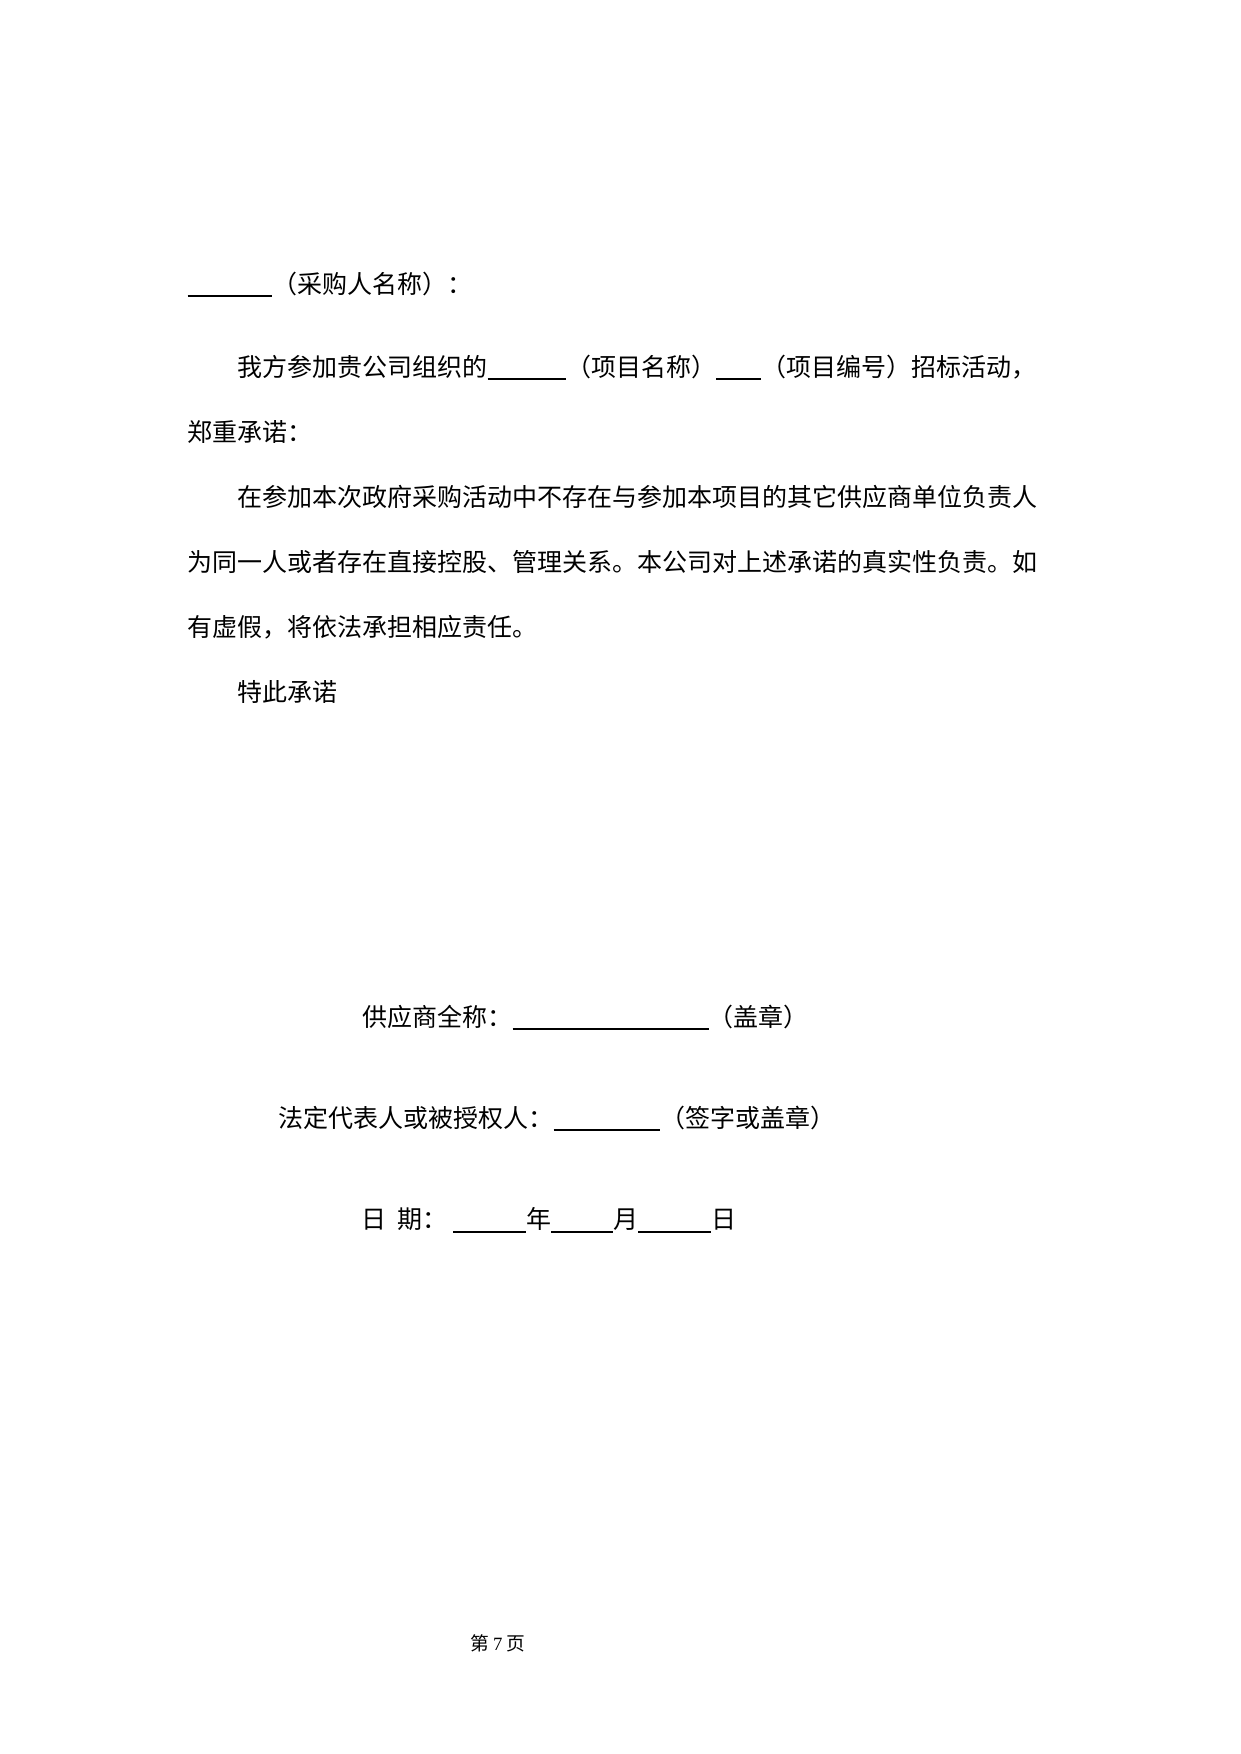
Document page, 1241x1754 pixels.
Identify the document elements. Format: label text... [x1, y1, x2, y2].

text 我方参加贵公司组织的 （项目名称） （项目编号）招标活动，郑重承诺： [187, 333, 1053, 463]
text 法定代表人或被授权人： （签字或盖章） [187, 1084, 1053, 1149]
text 特此承诺 [187, 658, 1053, 723]
text （采购人名称）： [187, 250, 1053, 315]
text 在参加本次政府采购活动中不存在与参加本项目的其它供应商单位负责人为同一人或者存在直接控股、管理关系。本公司对上述承诺的真实性负责。如有虚假，将依法承担相应责任。 [187, 463, 1053, 658]
text 日 期： 年 月 日 [187, 1185, 1053, 1250]
text 供应商全称： （盖章） [187, 983, 1069, 1048]
